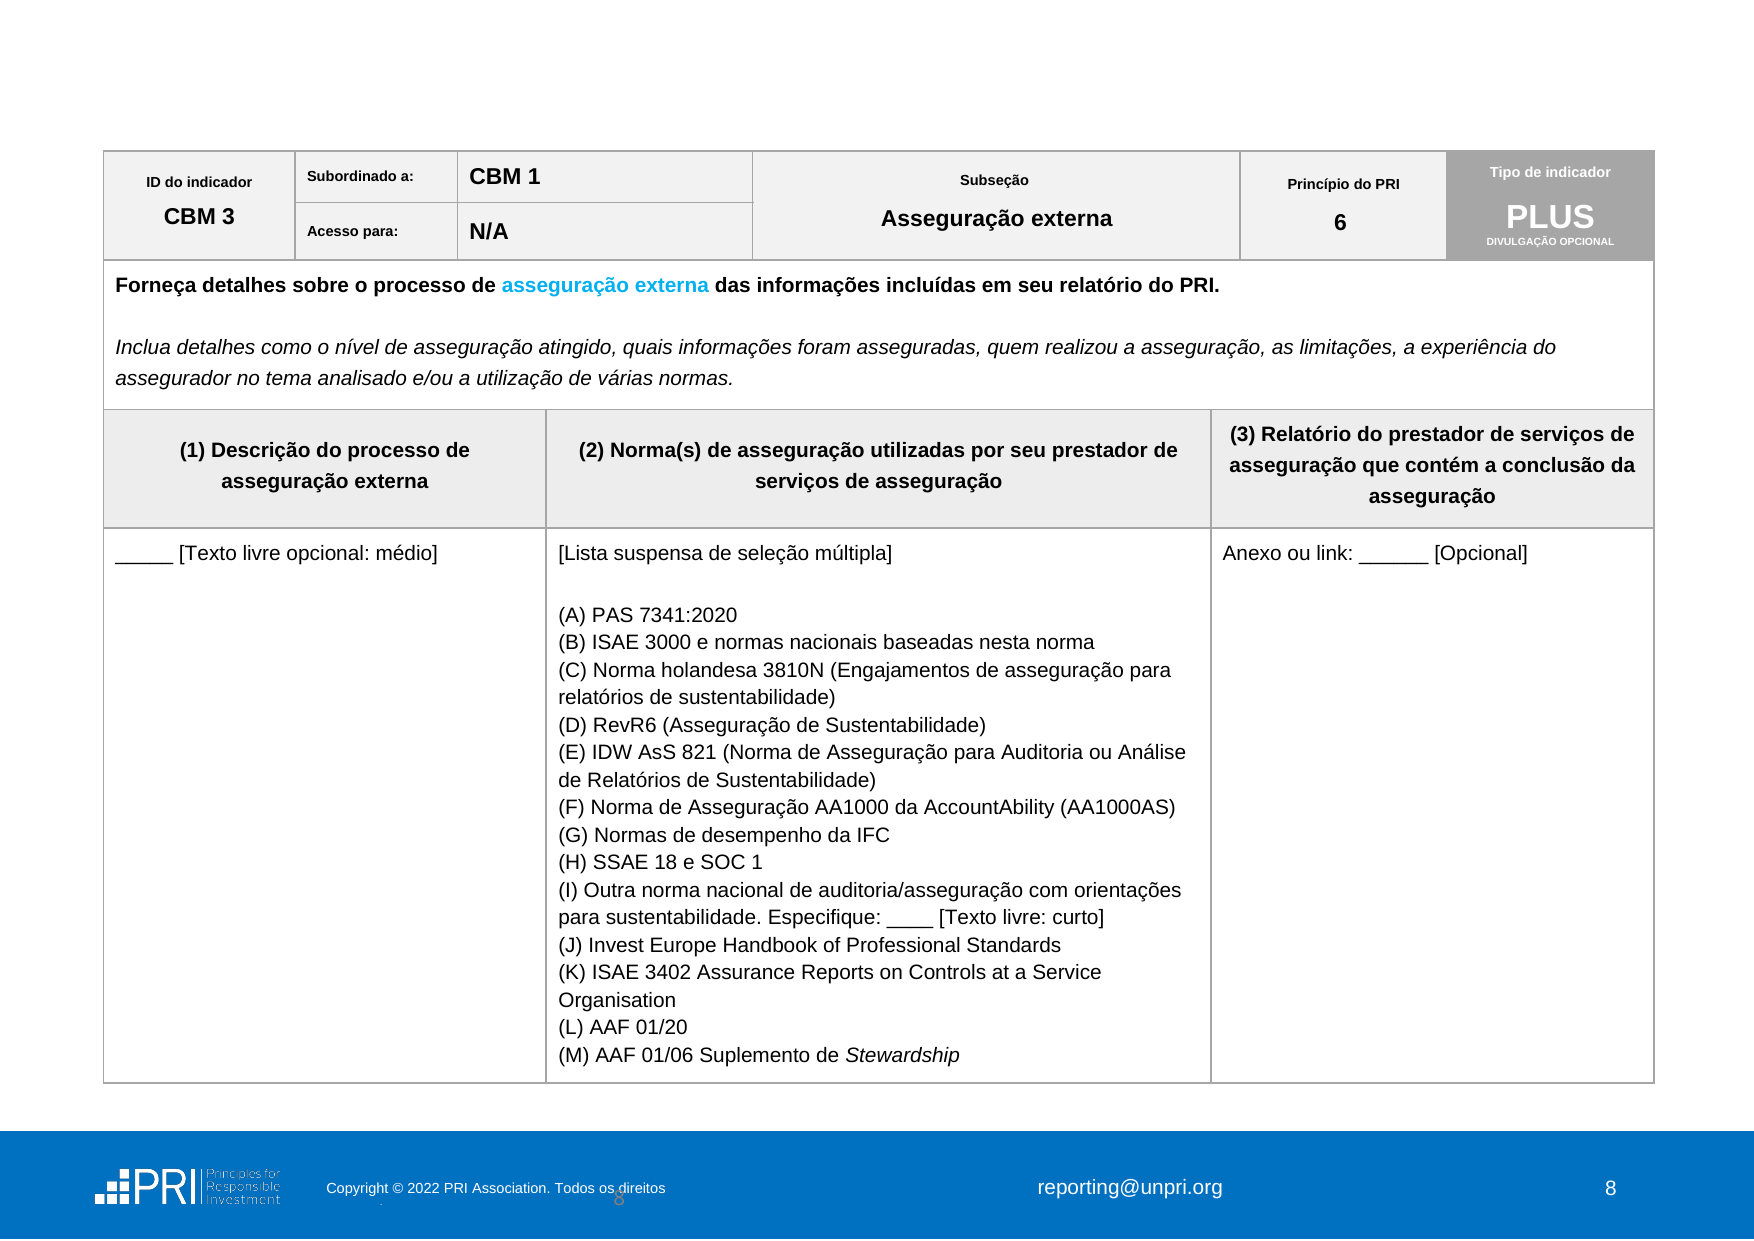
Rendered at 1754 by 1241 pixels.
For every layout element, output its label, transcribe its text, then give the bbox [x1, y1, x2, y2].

table_cell (2) Norma(s) de asseguração utilizadas por seu prestador de serviços de asseguração [547, 410, 1210, 527]
table_cell Forneça detalhes sobre o processo de asseguração externa das informações incluídas em seu relatório do PRI. Inclua detalhes como o nível de asseguração atingido, quais informações foram asseguradas, quem realizou a asseguração, as limitações, a experiência do assegurador no tema analisado e/ou a utilização de várias normas. [104, 261, 1653, 409]
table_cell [547, 529, 1210, 1082]
table_header CBM 1 [458, 152, 752, 201]
table_header Subordinado a: [296, 152, 457, 201]
table_cell N/A [458, 203, 752, 259]
table_cell (3) Relatório do prestador de serviços de asseguração que contém a conclusão da asseguração [1212, 410, 1653, 527]
table_header Subseção Asseguração externa [753, 152, 1239, 259]
table_cell Acesso para: [296, 203, 457, 259]
picture [92, 1166, 282, 1207]
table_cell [104, 529, 545, 1082]
table_cell (1) Descrição do processo de asseguração externa [104, 410, 545, 527]
table_header Princípio do PRI 6 [1241, 152, 1446, 259]
table_header Tipo de indicador PLUS DIVULGAÇÃO OPCIONAL [1448, 152, 1653, 259]
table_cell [1212, 529, 1653, 1082]
table_header ID do indicador CBM 3 [104, 152, 294, 259]
